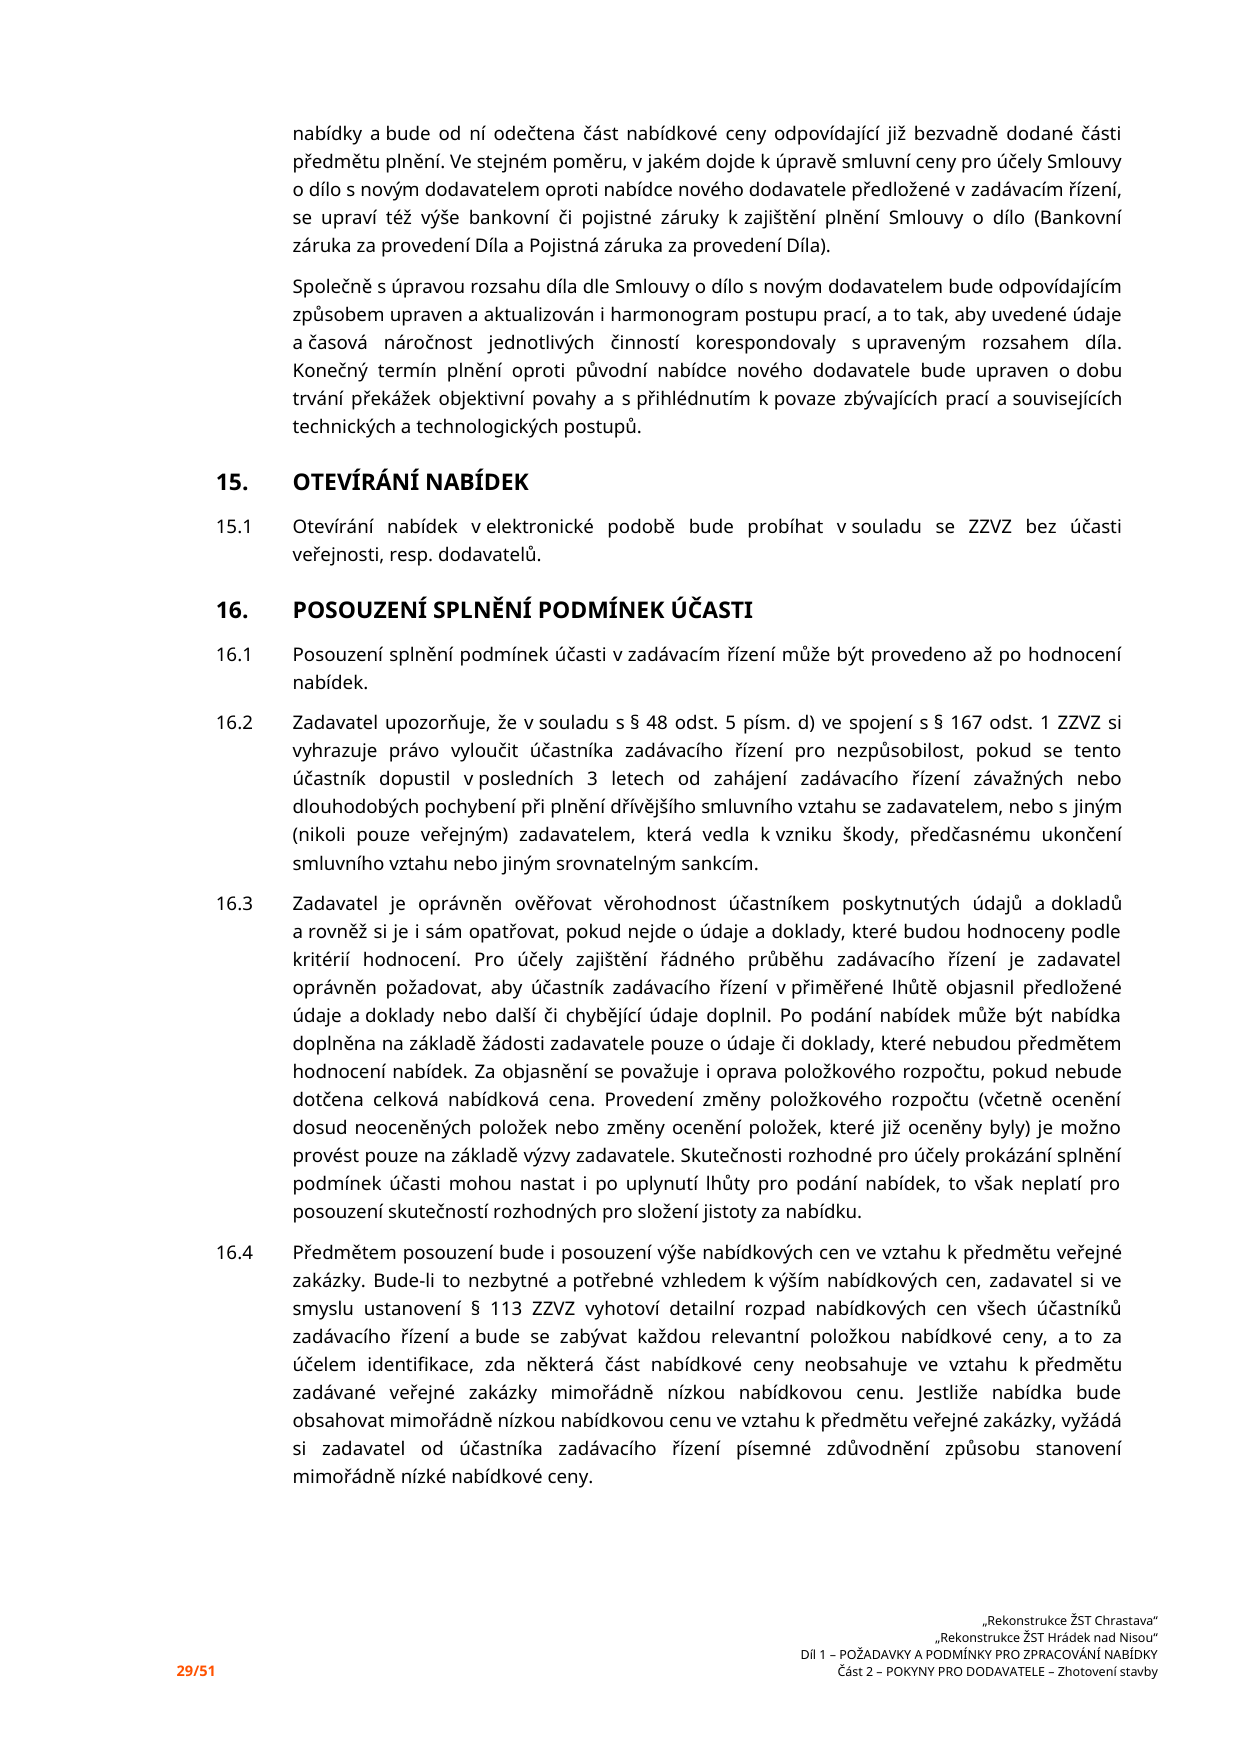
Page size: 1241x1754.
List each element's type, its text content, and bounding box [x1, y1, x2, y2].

list Společně s úpravou rozsahu díla dle Smlouvy o dílo s novým dodavatelem bude odpovídajícím způsobem upraven a aktualizován i harmonogram postupu prací, a to tak, aby uvedené údaje a časová náročnost jednotlivých činností korespondovaly s upraveným rozsahem díla. Konečný termín plnění oproti původní nabídce nového dodavatele bude upraven o dobu trvání překážek objektivní povahy a s přihlédnutím k povaze zbývajících prací a souvisejících technických a technologických postupů. [292, 273, 1122, 439]
text Zadavatel je oprávněn ověřovat věrohodnost účastníkem poskytnutých údajů a dokladů a rovněž si je i sám opatřovat, pokud nejde o údaje a doklady, které budou hodnoceny podle kritérií hodnocení. Pro účely zajištění řádného průběhu zadávacího řízení je zadavatel oprávněn požadovat, aby účastník zadávacího řízení v přiměřené lhůtě objasnil předložené údaje a doklady nebo další či chybějící údaje doplnil. Po podání nabídek může být nabídka doplněna na základě žádosti zadavatele pouze o údaje či doklady, které nebudou předmětem hodnocení nabídek. Za objasnění se považuje i oprava položkového rozpočtu, pokud nebude dotčena celková nabídková cena. Provedení změny položkového rozpočtu (včetně ocenění dosud neoceněných položek nebo změny ocenění položek, které již oceněny byly) je možno provést pouze na základě výzvy zadavatele. Skutečnosti rozhodné pro účely prokázání splnění podmínek účasti mohou nastat i po uplynutí lhůty pro podání nabídek, to však neplatí pro posouzení skutečností rozhodných pro složení jistoty za nabídku. [216, 890, 1122, 1224]
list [292, 121, 1122, 258]
text Otevírání nabídek v elektronické podobě bude probíhat v souladu se ZZVZ bez účasti veřejnosti, resp. dodavatelů. [216, 513, 1122, 567]
text Posouzení splnění podmínek účasti v zadávacím řízení může být provedeno až po hodnocení nabídek. [216, 641, 1122, 695]
text POSOUZENÍ SPLNĚNÍ PODMÍNEK ÚČASTI [216, 594, 1122, 626]
text Zadavatel upozorňuje, že v souladu s § 48 odst. 5 písm. d) ve spojení s § 167 odst. 1 ZZVZ si vyhrazuje právo vyloučit účastníka zadávacího řízení pro nezpůsobilost, pokud se tento účastník dopustil v posledních 3 letech od zahájení zadávacího řízení závažných nebo dlouhodobých pochybení při plnění dřívějšího smluvního vztahu se zadavatelem, nebo s jiným (nikoli pouze veřejným) zadavatelem, která vedla k vzniku škody, předčasnému ukončení smluvního vztahu nebo jiným srovnatelným sankcím. [216, 710, 1122, 875]
text Předmětem posouzení bude i posouzení výše nabídkových cen ve vztahu k předmětu veřejné zakázky. Bude-li to nezbytné a potřebné vzhledem k výším nabídkových cen, zadavatel si ve smyslu ustanovení § 113 ZZVZ vyhotoví detailní rozpad nabídkových cen všech účastníků zadávacího řízení a bude se zabývat každou relevantní položkou nabídkové ceny, a to za účelem identifikace, zda některá část nabídkové ceny neobsahuje ve vztahu k předmětu zadávané veřejné zakázky mimořádně nízkou nabídkovou cenu. Jestliže nabídka bude obsahovat mimořádně nízkou nabídkovou cenu ve vztahu k předmětu veřejné zakázky, vyžádá si zadavatel od účastníka zadávacího řízení písemné zdůvodnění způsobu stanovení mimořádně nízké nabídkové ceny. [216, 1239, 1122, 1489]
text OTEVÍRÁNÍ NABÍDEK [216, 466, 1122, 498]
